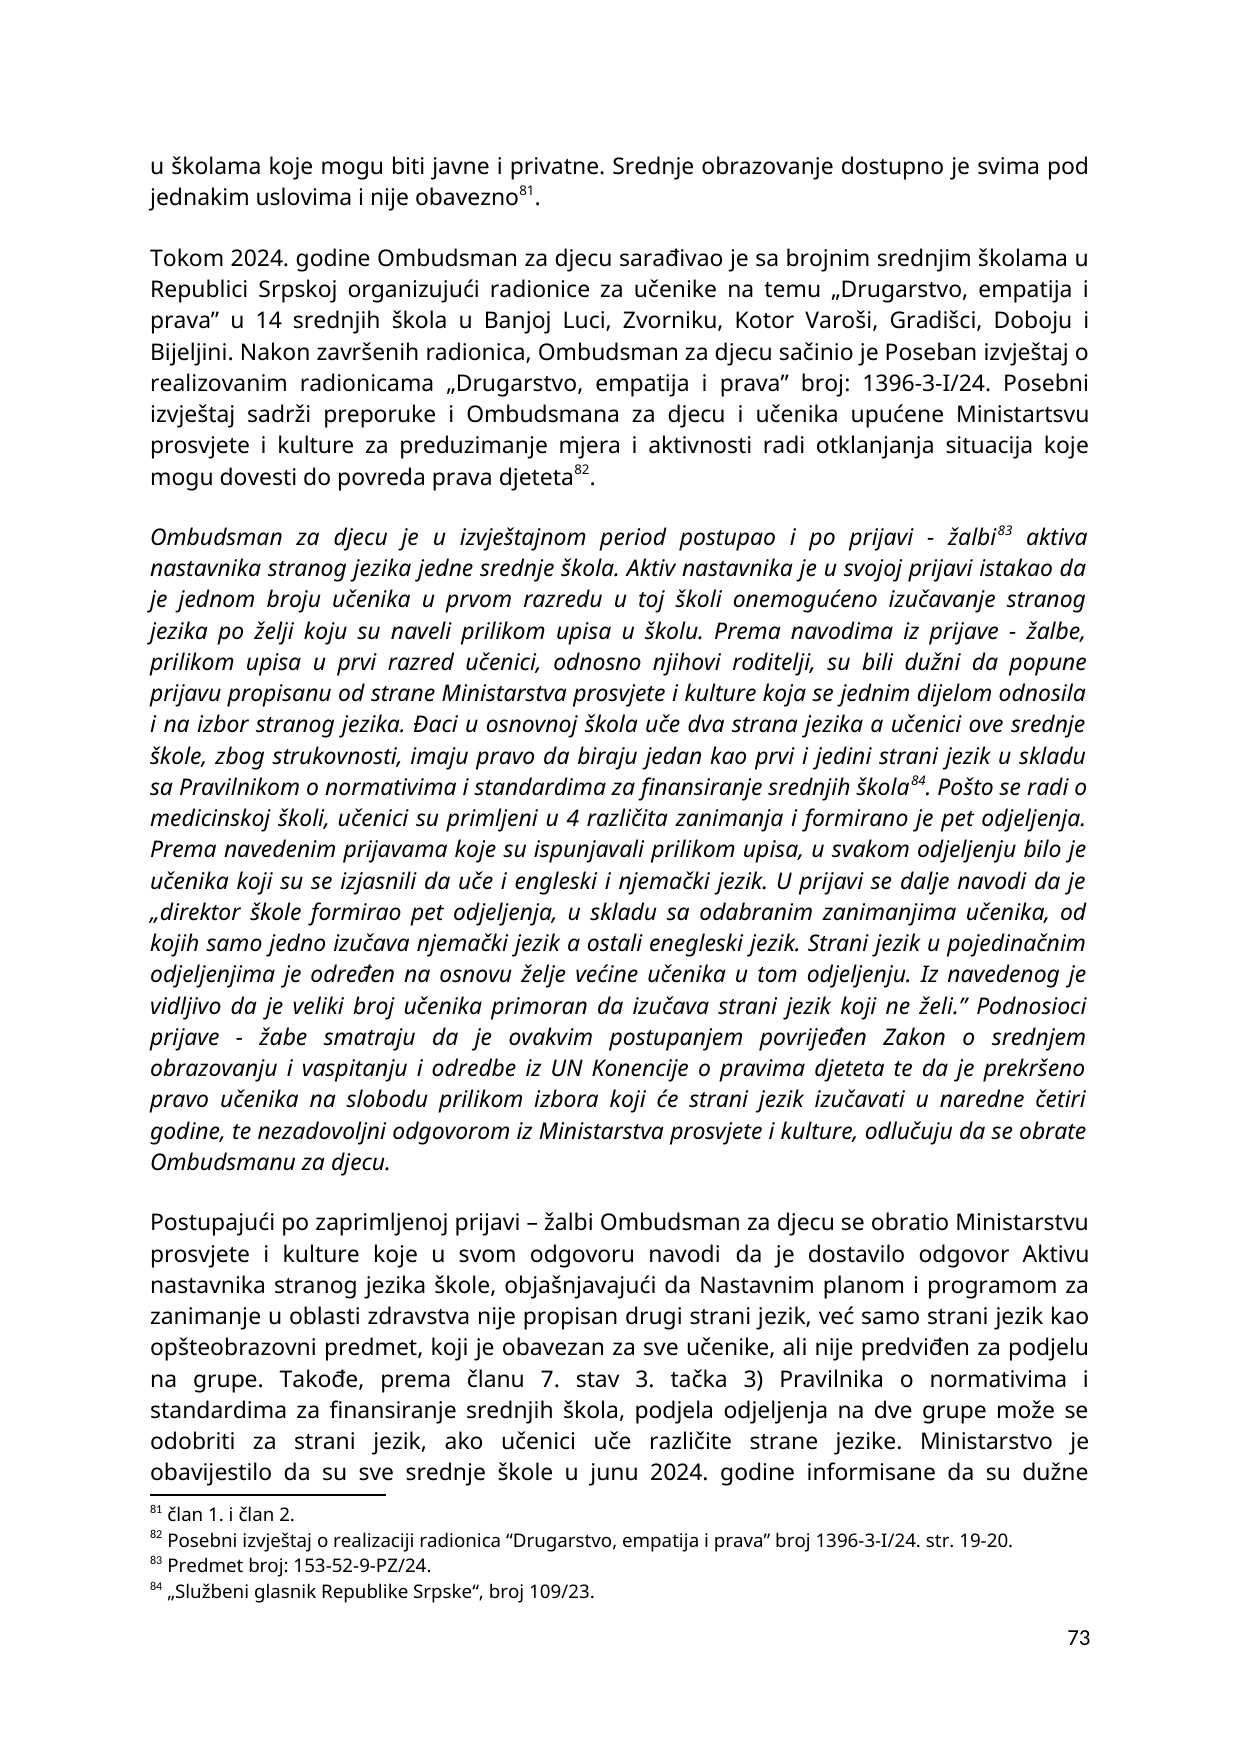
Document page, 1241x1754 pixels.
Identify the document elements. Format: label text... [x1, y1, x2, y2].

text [150, 1206, 1090, 1487]
text Tokom 2024. godine Ombudsman za djecu sarađivao je sa brojnim srednjim školama u Republici Srpskoj organizujući radionice za učenike na temu „Drugarstvo, empatija i prava” u 14 srednjih škola u Banjoj Luci, Zvorniku, Kotor Varoši, Gradišci, Doboju i Bijeljini. Nakon završenih radionica, Ombudsman za djecu sačinio je Poseban izvještaj o realizovanim radionicama „Drugarstvo, empatija i prava” broj: 1396-3-I/24. Posebni izvještaj sadrži preporuke i Ombudsmana za djecu i učenika upućene Ministartsvu prosvjete i kulture za preduzimanje mjera i aktivnosti radi otklanjanja situacija koje mogu dovesti do povreda prava djeteta. [150, 242, 1090, 492]
text Ombudsman za djecu je u izvještajnom period postupao i po prijavi - žalbi aktiva nastavnika stranog jezika jedne srednje škola. Aktiv nastavnika je u svojoj prijavi istakao da je jednom broju učenika u prvom razredu u toj školi onemogućeno izučavanje stranog jezika po želji koju su naveli prilikom upisa u školu. Prema navodima iz prijave - žalbe, prilikom upisa u prvi razred učenici, odnosno njihovi roditelji, su bili dužni da popune prijavu propisanu od strane Ministarstva prosvjete i kulture koja se jednim dijelom odnosila i na izbor stranog jezika. Đaci u osnovnoj škola uče dva strana jezika a učenici ove srednje škole, zbog strukovnosti, imaju pravo da biraju jedan kao prvi i jedini strani jezik u skladu sa Pravilnikom o normativima i standardima za finansiranje srednjih škola. Pošto se radi o medicinskoj školi, učenici su primljeni u 4 različita zanimanja i formirano je pet odjeljenja. Prema navedenim prijavama koje su ispunjavali prilikom upisa, u svakom odjeljenju bilo je učenika koji su se izjasnili da uče i engleski i njemački jezik. U prijavi se dalje navodi da je „direktor škole formirao pet odjeljenja, u skladu sa odabranim zanimanjima učenika, od kojih samo jedno izučava njemački jezik a ostali enegleski jezik. Strani jezik u pojedinačnim odjeljenjima je određen na osnovu želje većine učenika u tom odjeljenju. Iz navedenog je vidljivo da je veliki broj učenika primoran da izučava strani jezik koji ne želi.” Podnosioci prijave - žabe smatraju da je ovakvim postupanjem povrijeđen Zakon o srednjem obrazovanju i vaspitanju i odredbe iz UN Konencije o pravima djeteta te da je prekršeno pravo učenika na slobodu prilikom izbora koji će strani jezik izučavati u naredne četiri godine, te nezadovoljni odgovorom iz Ministarstva prosvjete i kulture, odlučuju da se obrate Ombudsmanu za djecu. [150, 521, 1090, 1177]
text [150, 150, 1090, 212]
